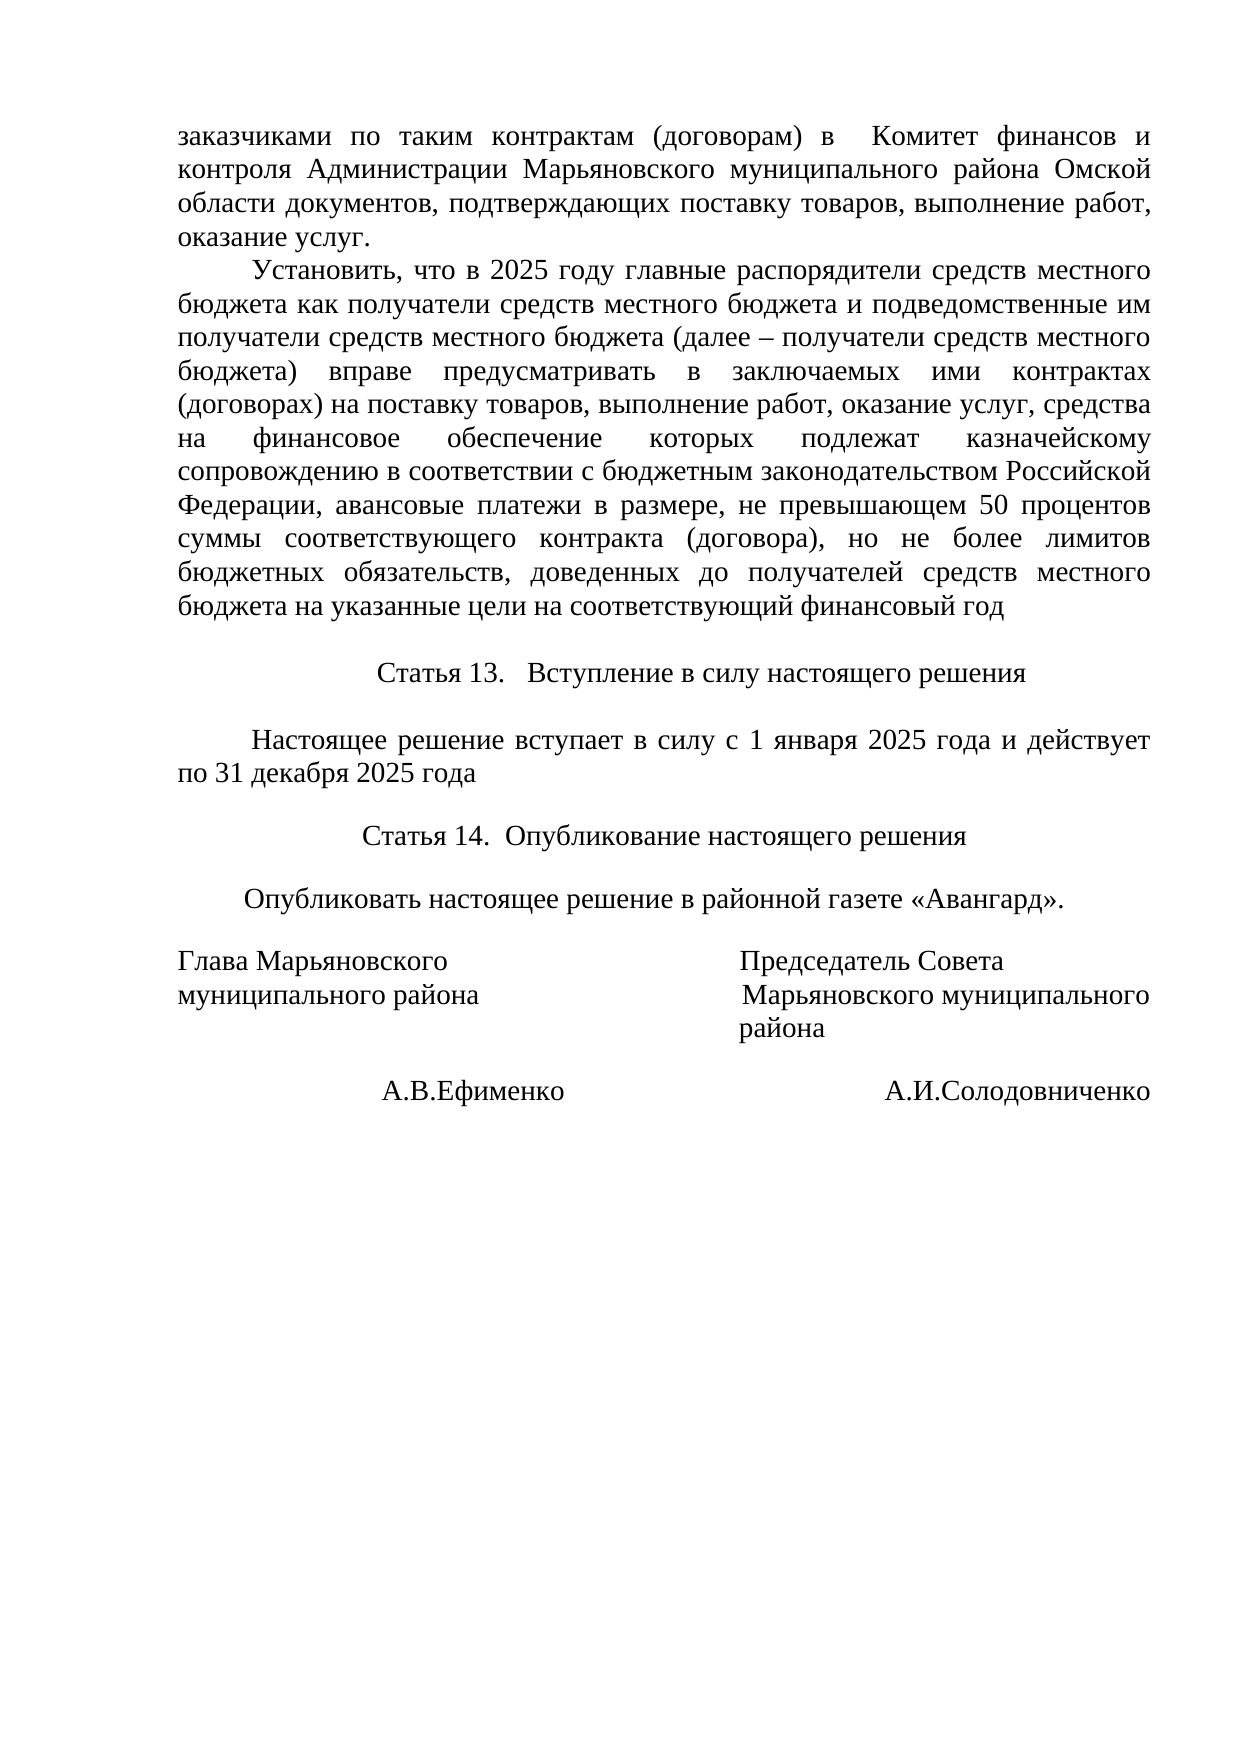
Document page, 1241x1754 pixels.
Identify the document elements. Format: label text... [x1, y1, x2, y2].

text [177, 118, 1152, 252]
text муниципального района Марьяновского муниципального [177, 977, 1152, 1011]
text Установить, что в 2025 году главные распорядители средств местного бюджета как получатели средств местного бюджета и подведомственные им получатели средств местного бюджета (далее – получатели средств местного бюджета) вправе предусматривать в заключаемых ими контрактах (договорах) на поставку товаров, выполнение работ, оказание услуг, средства на финансовое обеспечение которых подлежат казначейскому сопровождению в соответствии с бюджетным законодательством Российской Федерации, авансовые платежи в размере, не превышающем 50 процентов суммы соответствующего контракта (договора), но не более лимитов бюджетных обязательств, доведенных до получателей средств местного бюджета на указанные цели на соответствующий финансовый год [177, 252, 1152, 621]
text А.В.Ефименко А.И.Солодовниченко [177, 1073, 1152, 1107]
text Статья 14. Опубликование настоящего решения [177, 818, 1152, 852]
text Настоящее решение вступает в силу с 1 января 2025 года и действует по 31 декабря 2025 года [177, 722, 1152, 789]
text Глава Марьяновского Председатель Совета [177, 943, 1152, 977]
text Опубликовать настоящее решение в районной газете «Авангард». [177, 881, 1152, 914]
text района [177, 1011, 1152, 1044]
text Статья 13. Вступление в силу настоящего решения [177, 655, 1152, 688]
